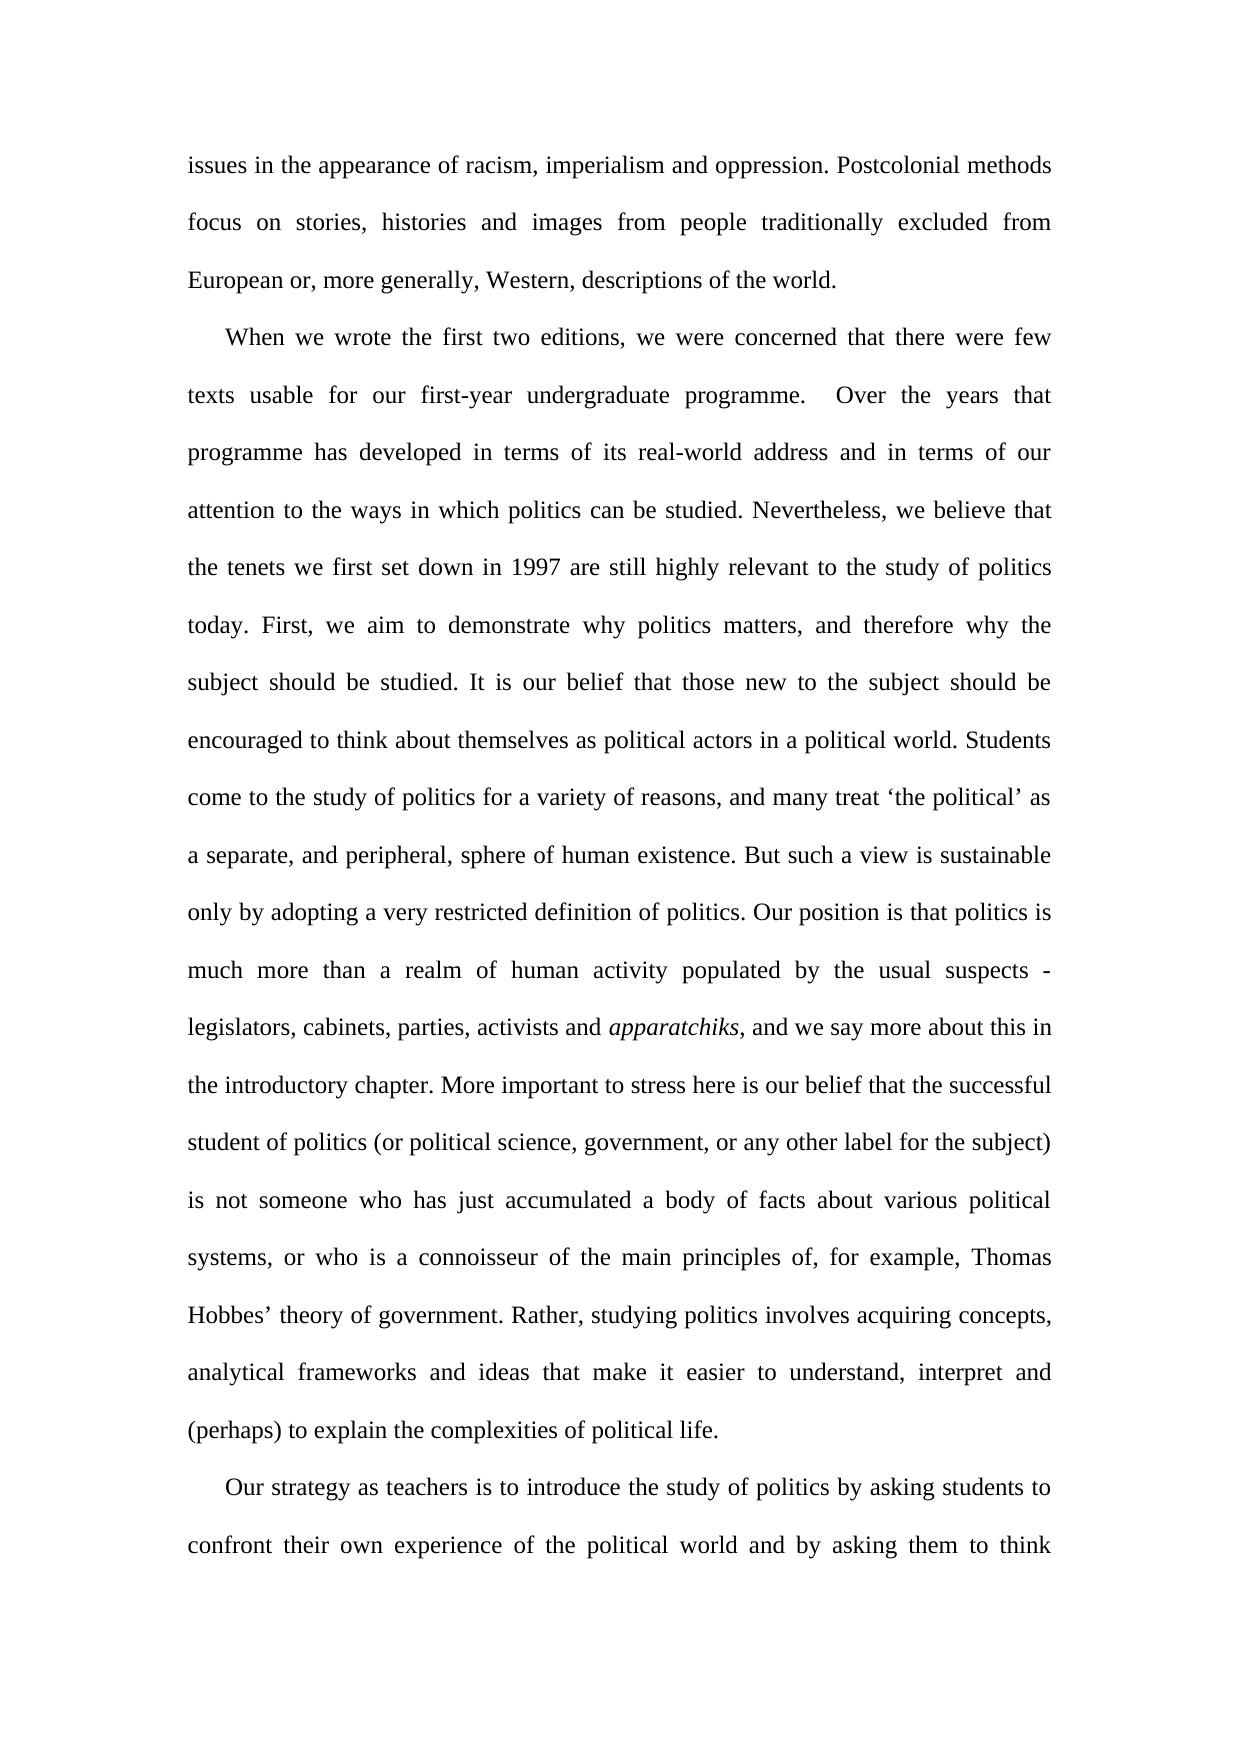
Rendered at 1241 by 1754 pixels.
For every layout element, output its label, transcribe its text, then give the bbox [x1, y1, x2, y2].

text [187, 1472, 1053, 1559]
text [187, 150, 1053, 294]
text When we wrote the first two editions, we were concerned that there were few texts usable for our first-year undergraduate programme. Over the years that programme has developed in terms of its real-world address and in terms of our attention to the ways in which politics can be studied. Nevertheless, we believe that the tenets we first set down in 1997 are still highly relevant to the study of politics today. First, we aim to demonstrate why politics matters, and therefore why the subject should be studied. It is our belief that those new to the subject should be encouraged to think about themselves as political actors in a political world. Students come to the study of politics for a variety of reasons, and many treat ‘the political’ as a separate, and peripheral, sphere of human existence. But such a view is sustainable only by adopting a very restricted definition of politics. Our position is that politics is much more than a realm of human activity populated by the usual suspects - legislators, cabinets, parties, activists and apparatchiks, and we say more about this in the introductory chapter. More important to stress here is our belief that the successful student of politics (or political science, government, or any other label for the subject) is not someone who has just accumulated a body of facts about various political systems, or who is a connoisseur of the main principles of, for example, Thomas Hobbes’ theory of government. Rather, studying politics involves acquiring concepts, analytical frameworks and ideas that make it easier to understand, interpret and (perhaps) to explain the complexities of political life. [187, 322, 1053, 1444]
